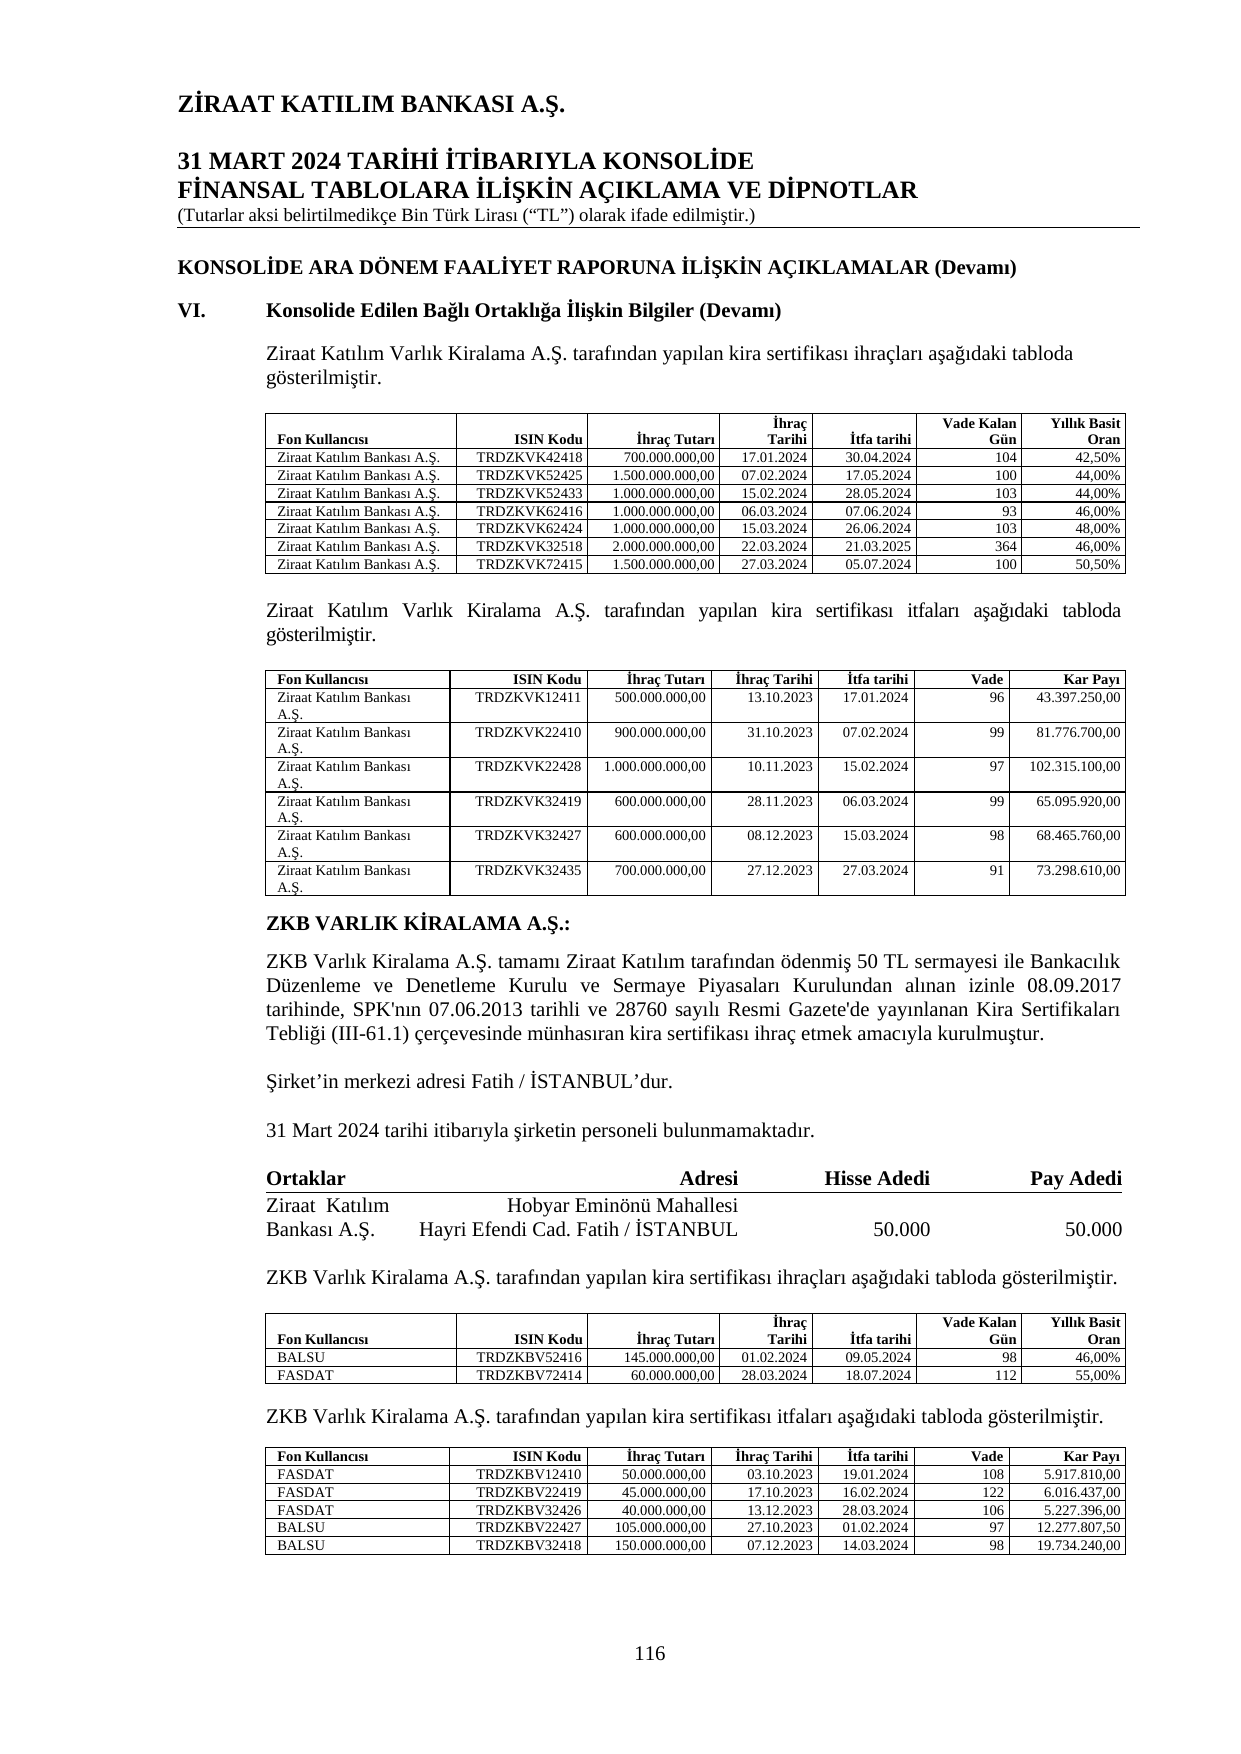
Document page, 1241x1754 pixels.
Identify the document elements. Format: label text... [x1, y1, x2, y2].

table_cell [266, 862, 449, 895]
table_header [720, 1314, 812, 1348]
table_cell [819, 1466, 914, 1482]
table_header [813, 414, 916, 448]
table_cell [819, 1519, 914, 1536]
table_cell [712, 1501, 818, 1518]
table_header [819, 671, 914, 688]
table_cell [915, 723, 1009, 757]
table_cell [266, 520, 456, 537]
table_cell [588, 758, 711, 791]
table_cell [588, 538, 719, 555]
text ZKB Varlık Kiralama A.Ş. tarafından yapılan kira sertifikası itfaları aşağıdaki tabloda gösterilmiştir. [266, 1403, 1122, 1428]
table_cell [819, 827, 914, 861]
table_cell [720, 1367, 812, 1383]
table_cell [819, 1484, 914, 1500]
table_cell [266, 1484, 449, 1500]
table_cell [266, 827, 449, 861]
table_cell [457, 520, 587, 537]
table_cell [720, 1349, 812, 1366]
text ZKB Varlık Kiralama A.Ş. tarafından yapılan kira sertifikası ihraçları aşağıdaki tabloda gösterilmiştir. [266, 1265, 1122, 1289]
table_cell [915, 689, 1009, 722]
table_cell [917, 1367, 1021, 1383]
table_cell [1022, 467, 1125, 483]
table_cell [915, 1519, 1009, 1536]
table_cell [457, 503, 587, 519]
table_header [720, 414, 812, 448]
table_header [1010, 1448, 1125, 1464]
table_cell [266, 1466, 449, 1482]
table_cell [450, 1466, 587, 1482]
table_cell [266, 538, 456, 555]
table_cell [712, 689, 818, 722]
text Ziraat Katılım Varlık Kiralama A.Ş. tarafından yapılan kira sertifikası itfaları aşağıdaki tabloda gösterilmiştir. [266, 598, 1122, 646]
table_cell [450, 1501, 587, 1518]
text ZKB VARLIK KİRALAMA A.Ş.: [266, 911, 1122, 935]
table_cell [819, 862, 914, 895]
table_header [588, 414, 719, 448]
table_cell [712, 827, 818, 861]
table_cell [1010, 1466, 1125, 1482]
list Konsolide Edilen Bağlı Ortaklığa İlişkin Bilgiler (Devamı) [177, 298, 1122, 322]
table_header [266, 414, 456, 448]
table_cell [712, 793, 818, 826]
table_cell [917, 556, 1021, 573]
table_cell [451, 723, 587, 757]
text 31 Mart 2024 tarihi itibarıyla şirketin personeli bulunmamaktadır. [266, 1117, 1122, 1142]
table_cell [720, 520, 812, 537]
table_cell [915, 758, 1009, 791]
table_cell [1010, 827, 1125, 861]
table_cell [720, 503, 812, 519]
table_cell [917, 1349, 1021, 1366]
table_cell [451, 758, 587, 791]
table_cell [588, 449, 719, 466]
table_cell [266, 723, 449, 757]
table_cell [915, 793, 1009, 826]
text Şirket’in merkezi adresi Fatih / İSTANBUL’dur. [266, 1069, 1122, 1093]
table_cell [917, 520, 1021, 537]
text KONSOLİDE ARA DÖNEM FAALİYET RAPORUNA İLİŞKİN AÇIKLAMALAR (Devamı) [177, 255, 1122, 279]
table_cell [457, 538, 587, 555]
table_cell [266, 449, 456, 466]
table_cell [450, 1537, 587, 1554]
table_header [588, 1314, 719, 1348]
text Ziraat Katılım Varlık Kiralama A.Ş. tarafından yapılan kira sertifikası ihraçları aşağıdaki tabloda gösterilmiştir. [266, 341, 1122, 389]
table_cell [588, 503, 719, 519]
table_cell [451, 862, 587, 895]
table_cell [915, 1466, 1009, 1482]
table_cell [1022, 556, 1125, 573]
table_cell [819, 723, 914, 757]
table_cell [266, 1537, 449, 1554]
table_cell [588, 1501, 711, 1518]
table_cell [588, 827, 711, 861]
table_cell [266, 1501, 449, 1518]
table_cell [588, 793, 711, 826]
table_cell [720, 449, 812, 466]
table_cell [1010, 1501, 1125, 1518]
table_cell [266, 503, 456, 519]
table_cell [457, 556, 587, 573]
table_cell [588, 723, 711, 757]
text Ortaklar Adresi Hisse Adedi Pay Adedi [266, 1166, 1122, 1192]
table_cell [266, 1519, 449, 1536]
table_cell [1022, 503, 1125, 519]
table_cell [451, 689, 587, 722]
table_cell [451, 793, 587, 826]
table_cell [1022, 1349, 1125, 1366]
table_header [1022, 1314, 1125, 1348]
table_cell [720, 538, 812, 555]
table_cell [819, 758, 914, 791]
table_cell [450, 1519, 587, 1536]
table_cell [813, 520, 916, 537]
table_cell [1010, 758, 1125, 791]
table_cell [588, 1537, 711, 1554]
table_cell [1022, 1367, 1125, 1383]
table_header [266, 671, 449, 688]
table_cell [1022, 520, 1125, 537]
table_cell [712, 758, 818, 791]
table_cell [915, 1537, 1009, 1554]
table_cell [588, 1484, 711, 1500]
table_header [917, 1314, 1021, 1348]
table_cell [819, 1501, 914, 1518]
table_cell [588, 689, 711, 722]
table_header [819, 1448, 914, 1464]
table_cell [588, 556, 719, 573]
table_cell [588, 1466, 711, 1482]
text Bankası A.Ş. Hayri Efendi Cad. Fatih / İSTANBUL 50.000 50.000 [266, 1217, 1122, 1241]
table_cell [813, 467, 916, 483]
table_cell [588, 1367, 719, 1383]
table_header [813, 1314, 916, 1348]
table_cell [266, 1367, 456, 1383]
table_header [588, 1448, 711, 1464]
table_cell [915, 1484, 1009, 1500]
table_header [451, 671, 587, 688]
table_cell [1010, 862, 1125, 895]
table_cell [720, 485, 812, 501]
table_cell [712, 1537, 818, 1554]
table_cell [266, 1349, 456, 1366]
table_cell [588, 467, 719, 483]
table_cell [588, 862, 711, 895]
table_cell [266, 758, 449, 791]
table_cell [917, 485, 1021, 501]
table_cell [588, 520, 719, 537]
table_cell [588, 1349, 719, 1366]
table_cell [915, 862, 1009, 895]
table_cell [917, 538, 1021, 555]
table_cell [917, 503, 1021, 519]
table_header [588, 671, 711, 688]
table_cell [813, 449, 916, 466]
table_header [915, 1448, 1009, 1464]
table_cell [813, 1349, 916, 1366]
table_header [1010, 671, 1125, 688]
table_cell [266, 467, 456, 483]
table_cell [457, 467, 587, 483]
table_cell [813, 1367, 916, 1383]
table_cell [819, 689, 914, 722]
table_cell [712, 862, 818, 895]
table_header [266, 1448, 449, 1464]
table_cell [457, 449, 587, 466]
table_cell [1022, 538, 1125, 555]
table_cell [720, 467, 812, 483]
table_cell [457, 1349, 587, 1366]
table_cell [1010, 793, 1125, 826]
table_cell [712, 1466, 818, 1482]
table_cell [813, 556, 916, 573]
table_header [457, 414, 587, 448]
text Ziraat Katılım Hobyar Eminönü Mahallesi [266, 1193, 1122, 1217]
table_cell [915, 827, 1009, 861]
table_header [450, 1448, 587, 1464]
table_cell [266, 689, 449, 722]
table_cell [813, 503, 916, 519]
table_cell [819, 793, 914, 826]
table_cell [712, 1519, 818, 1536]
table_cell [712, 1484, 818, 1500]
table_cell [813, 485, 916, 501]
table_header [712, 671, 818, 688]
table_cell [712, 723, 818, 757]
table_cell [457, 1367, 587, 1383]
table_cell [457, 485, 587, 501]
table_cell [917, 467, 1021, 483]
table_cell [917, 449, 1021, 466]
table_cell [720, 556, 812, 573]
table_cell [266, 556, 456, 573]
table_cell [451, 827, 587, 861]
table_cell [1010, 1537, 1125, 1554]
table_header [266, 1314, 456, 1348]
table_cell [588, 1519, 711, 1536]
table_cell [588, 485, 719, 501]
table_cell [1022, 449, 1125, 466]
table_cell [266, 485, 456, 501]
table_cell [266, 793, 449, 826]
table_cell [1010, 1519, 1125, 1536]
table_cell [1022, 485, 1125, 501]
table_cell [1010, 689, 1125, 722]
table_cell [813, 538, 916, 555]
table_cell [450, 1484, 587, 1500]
text ZKB Varlık Kiralama A.Ş. tamamı Ziraat Katılım tarafından ödenmiş 50 TL sermayesi ile Bankacılık Düzenleme ve Denetleme Kurulu ve Sermaye Piyasaları Kurulundan alınan izinle 08.09.2017 tarihinde, SPK'nın 07.06.2013 tarihli ve 28760 sayılı Resmi Gazete'de yayınlanan Kira Sertifikaları Tebliği (III-61.1) çerçevesinde münhasıran kira sertifikası ihraç etmek amacıyla kurulmuştur. [266, 949, 1122, 1045]
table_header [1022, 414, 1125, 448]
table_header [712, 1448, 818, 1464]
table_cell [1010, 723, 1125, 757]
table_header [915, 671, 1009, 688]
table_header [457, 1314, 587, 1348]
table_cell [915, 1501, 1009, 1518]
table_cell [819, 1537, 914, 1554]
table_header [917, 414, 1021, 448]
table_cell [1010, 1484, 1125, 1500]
